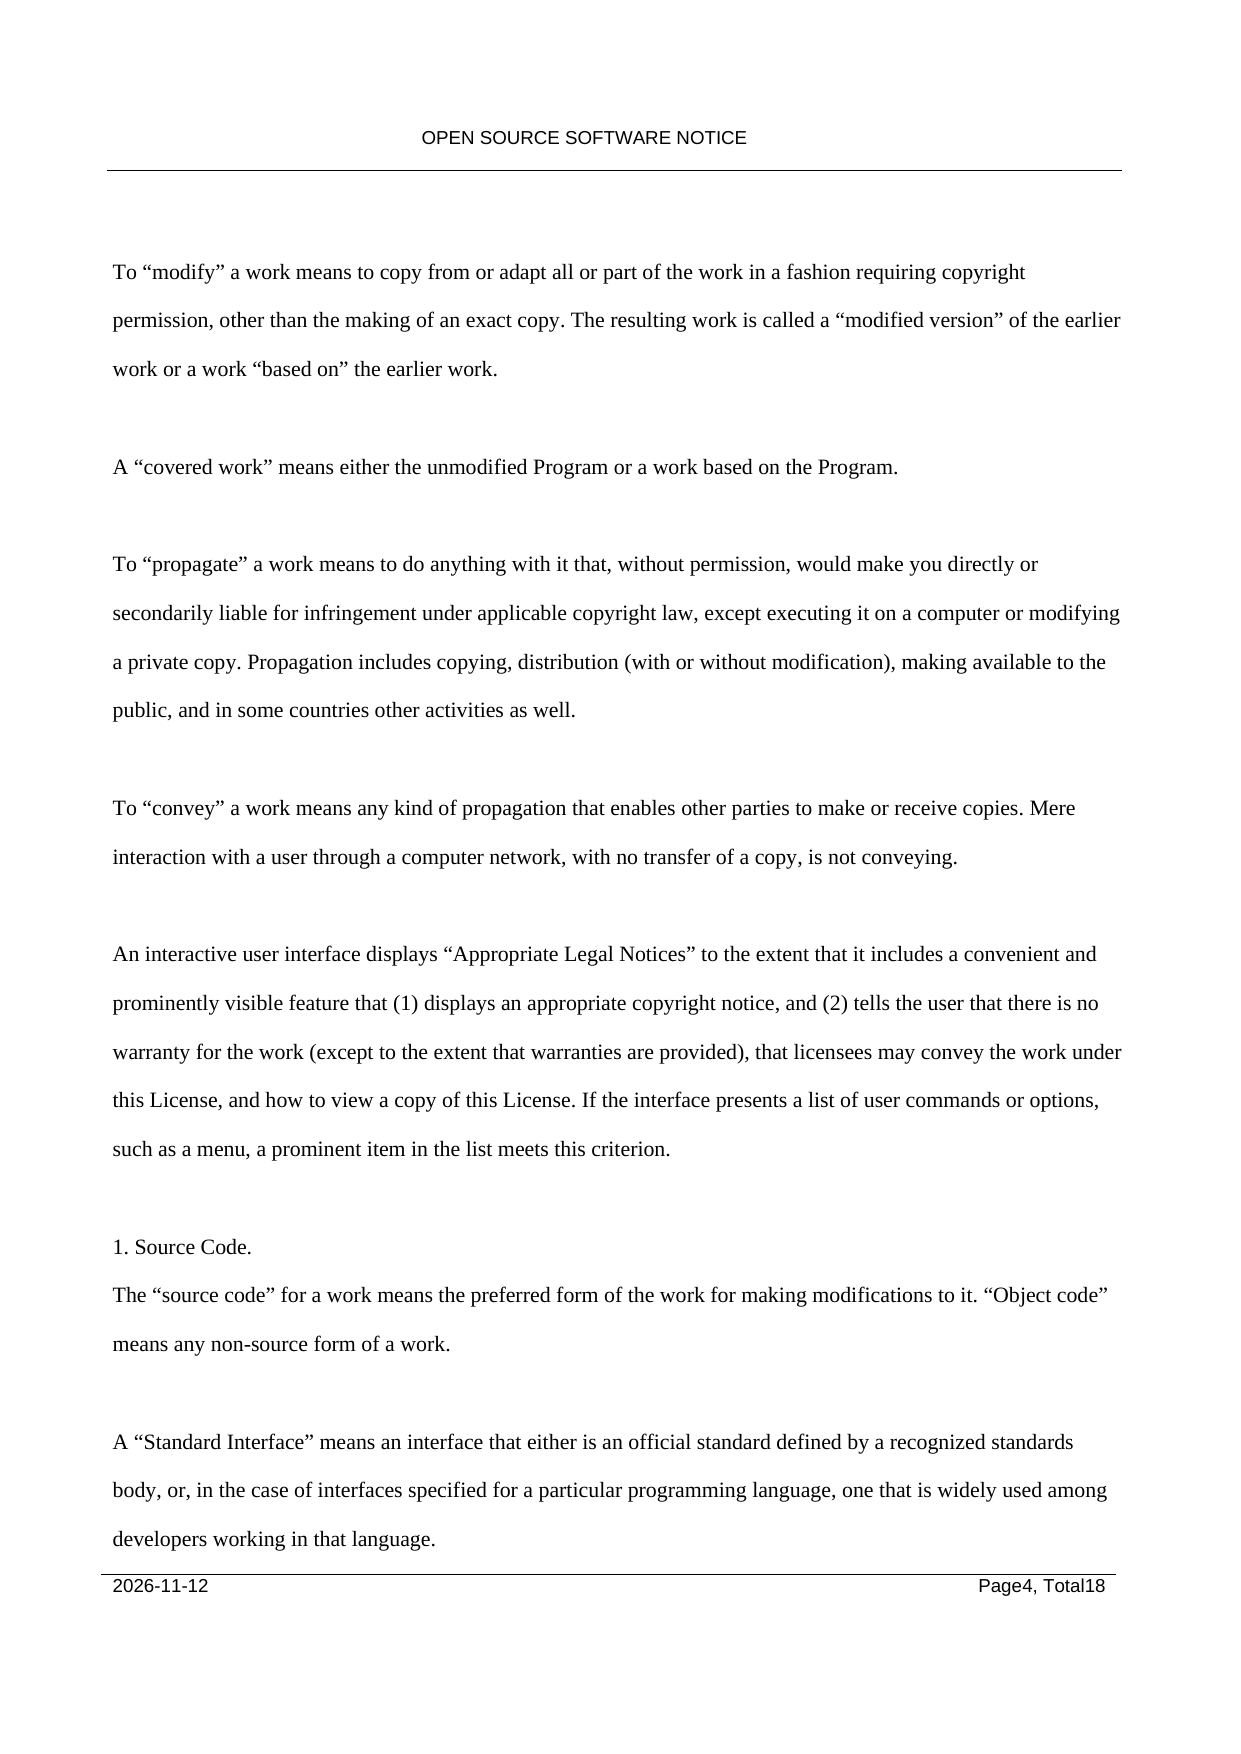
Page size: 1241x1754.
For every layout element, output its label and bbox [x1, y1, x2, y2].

text [112, 206, 1128, 1555]
